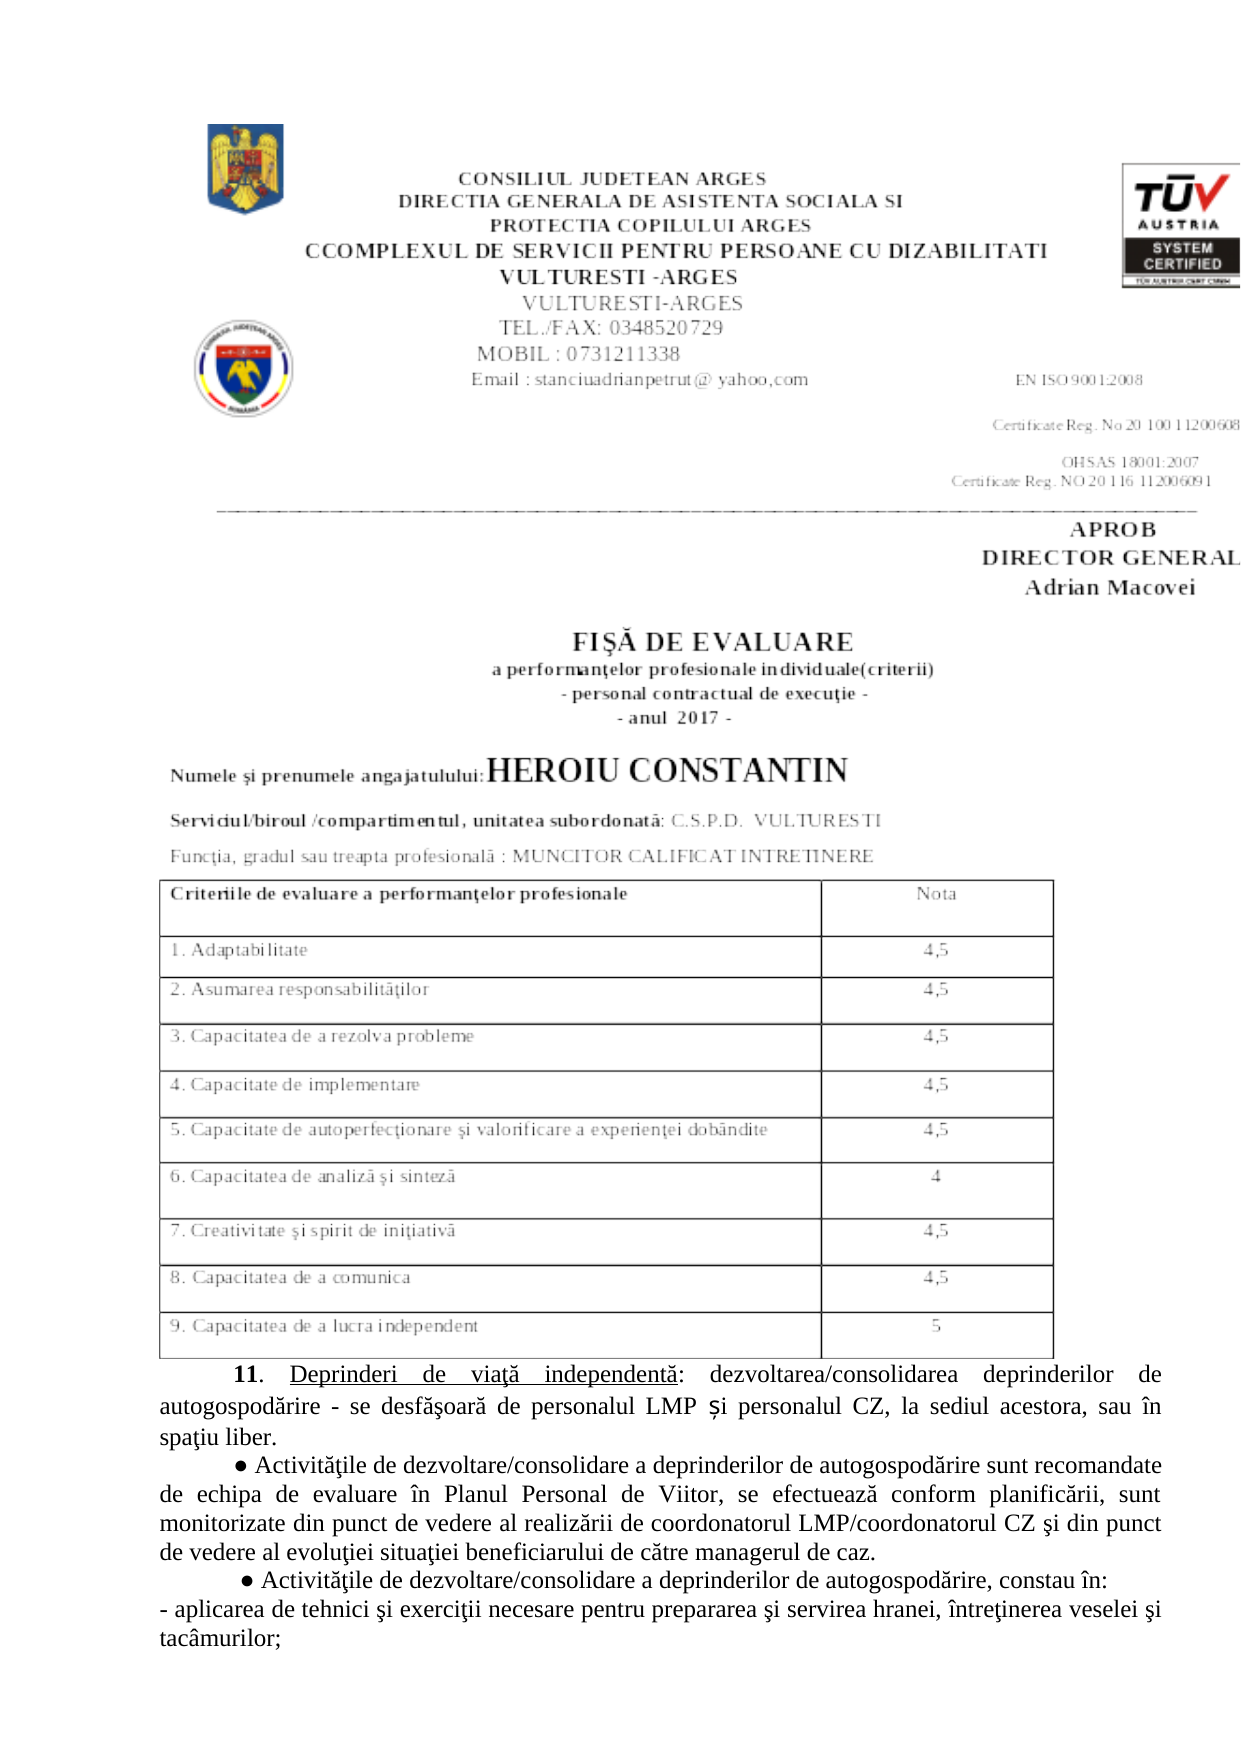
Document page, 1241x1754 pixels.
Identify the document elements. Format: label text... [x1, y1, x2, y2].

text 11. Deprinderi de viaţă independentă: dezvoltarea/consolidarea deprinderilor de autogospodărire - se desfăşoară de personalul LMP și personalul CZ, la sediul acestora, sau în spaţiu liber. [159, 1359, 1162, 1451]
text - aplicarea de tehnici şi exerciţii necesare pentru prepararea şi servirea hranei, întreţinerea veselei şi tacâmurilor; [159, 1594, 1162, 1652]
text ● Activităţile de dezvoltare/consolidare a deprinderilor de autogospodărire sunt recomandate de echipa de evaluare în Planul Personal de Viitor, se efectuează conform planificării, sunt monitorizate din punct de vedere al realizării de coordonatorul LMP/coordonatorul CZ şi din punct de vedere al evoluţiei situaţiei beneficiarului de către managerul de caz. [159, 1451, 1162, 1566]
text ● Activităţile de dezvoltare/consolidare a deprinderilor de autogospodărire, constau în: [159, 1566, 1162, 1594]
